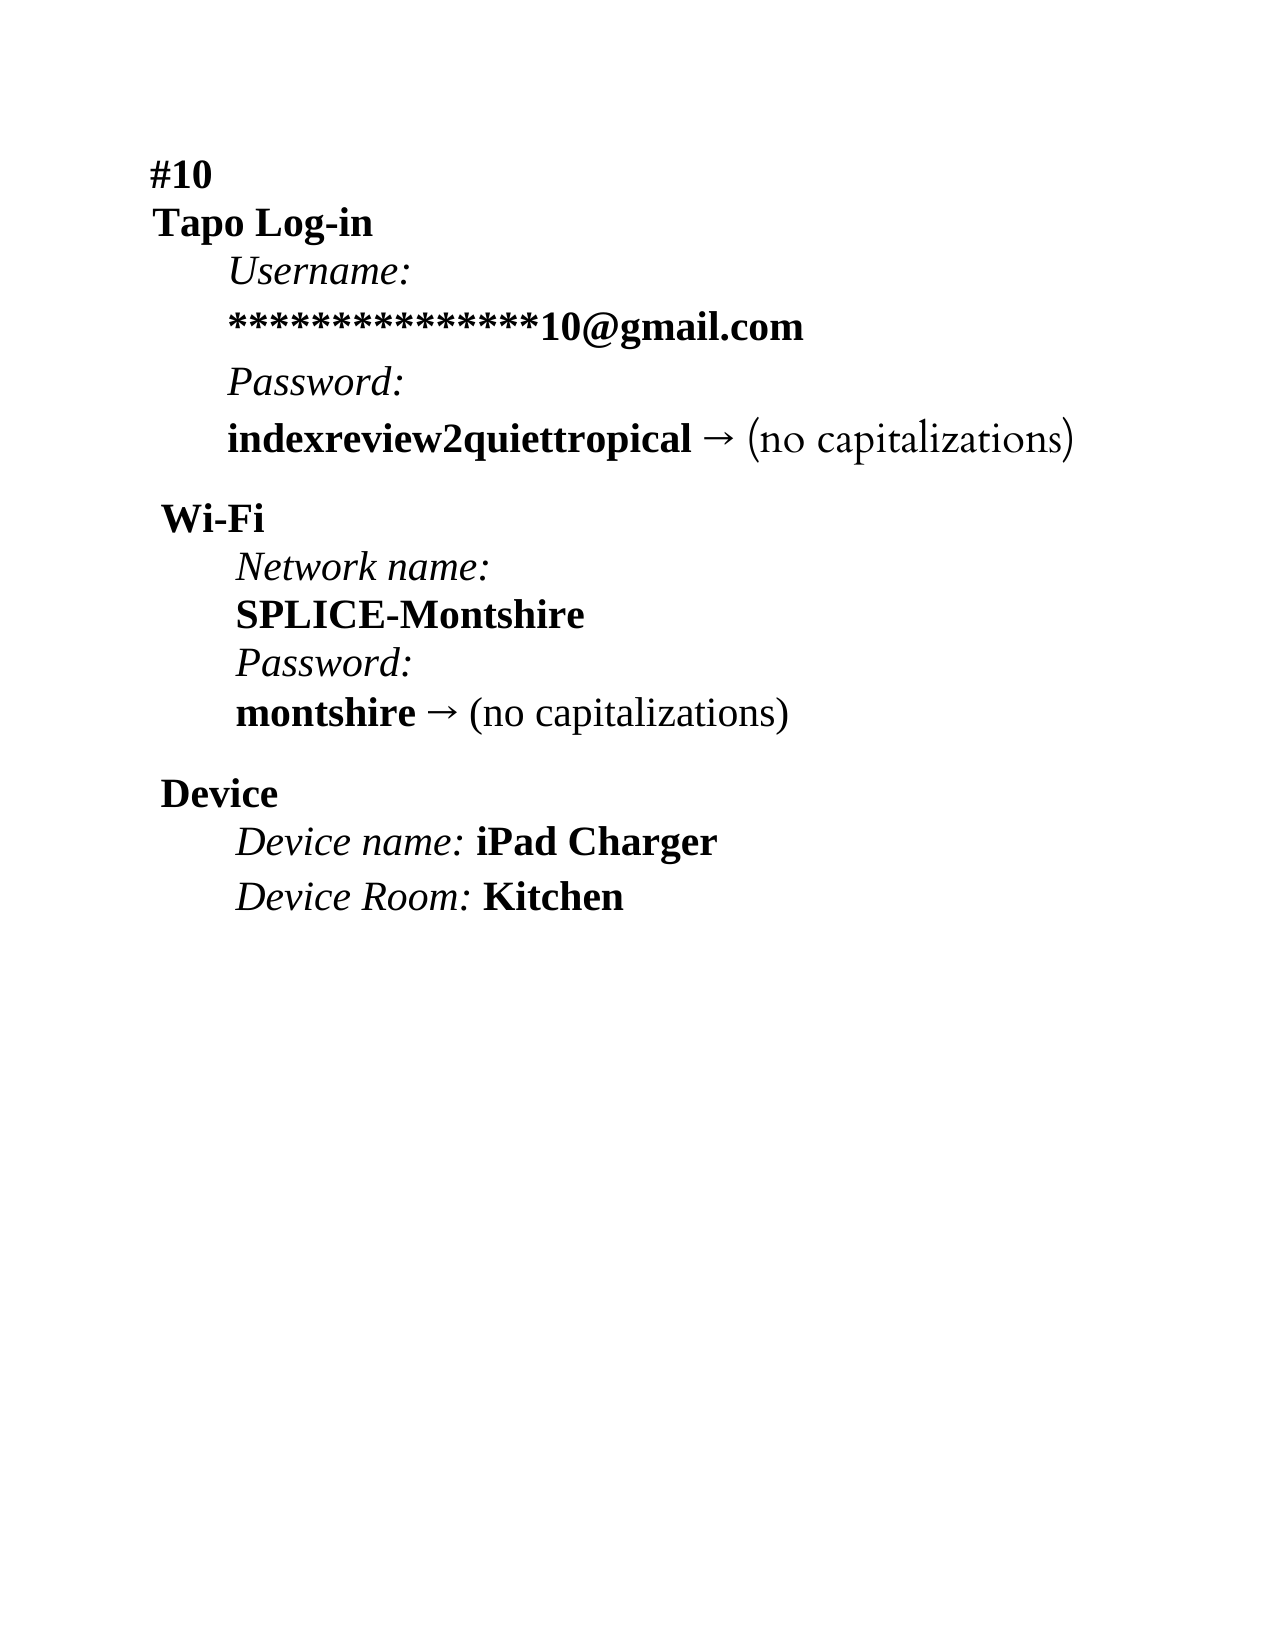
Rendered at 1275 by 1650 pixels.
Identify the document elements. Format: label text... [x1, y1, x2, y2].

text SPLICE-Montshire [235, 590, 1125, 638]
text #10 [150, 150, 1125, 198]
text ***************10@gmail.com [227, 301, 1125, 349]
text Password: [227, 356, 1125, 404]
text Device [160, 768, 1125, 816]
text Wi-Fi [160, 494, 1125, 542]
text indexreview2quiettropical → (no capitalizations) [227, 411, 1125, 468]
text Network name: [235, 542, 1125, 590]
text montshire → (no capitalizations) [235, 686, 1125, 742]
text Tapo Log-in [152, 198, 1125, 246]
text Password: [235, 638, 1125, 686]
text Device Room: Kitchen [235, 871, 1125, 919]
text Username: [227, 246, 1125, 294]
text Device name: iPad Charger [235, 816, 1125, 864]
